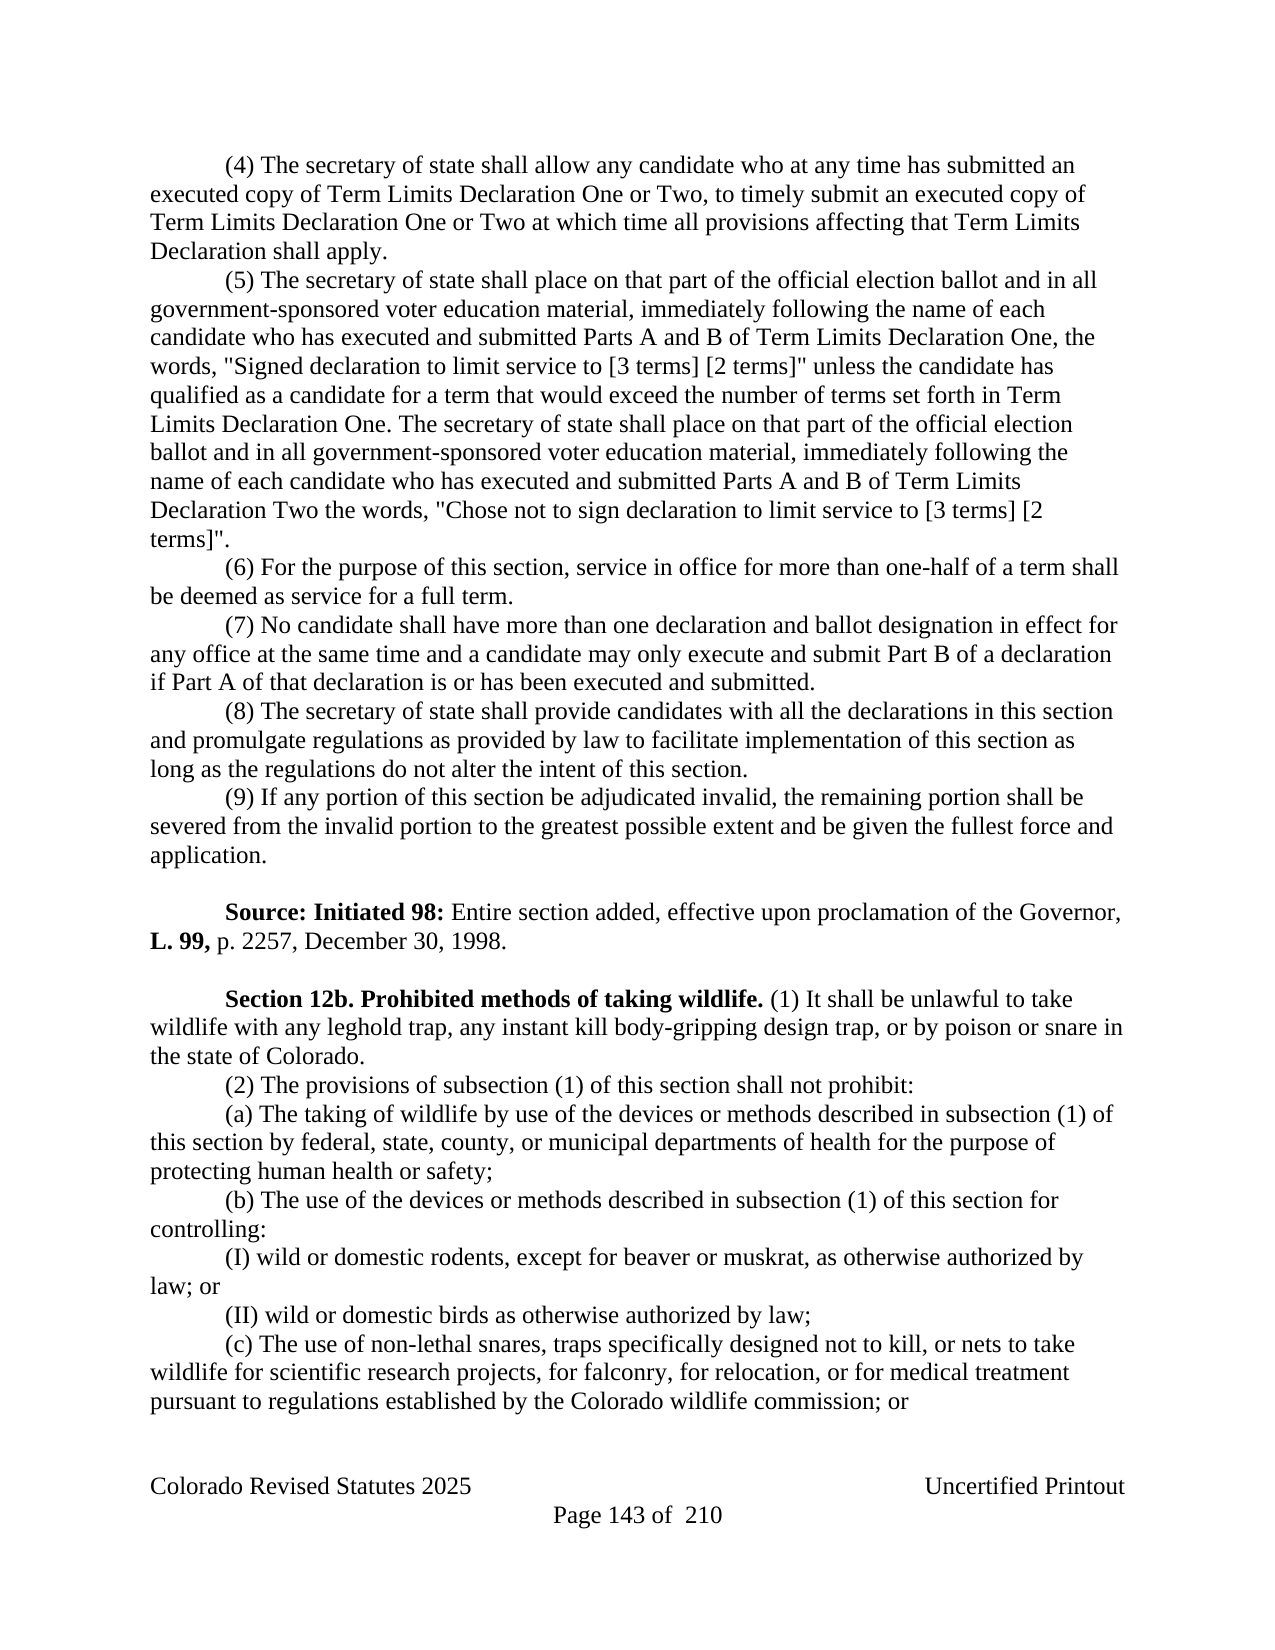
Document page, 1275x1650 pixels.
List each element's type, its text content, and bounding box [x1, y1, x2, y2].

text (I) wild or domestic rodents, except for beaver or muskrat, as otherwise authorized by law; or [150, 1242, 1125, 1300]
text (2) The provisions of subsection (1) of this section shall not prohibit: [150, 1070, 1125, 1099]
text (6) For the purpose of this section, service in office for more than one-half of a term shall be deemed as service for a full term. [150, 552, 1125, 610]
text (8) The secretary of state shall provide candidates with all the declarations in this section and promulgate regulations as provided by law to facilitate implementation of this section as long as the regulations do not alter the intent of this section. [150, 696, 1125, 782]
text (9) If any portion of this section be adjudicated invalid, the remaining portion shall be severed from the invalid portion to the greatest possible extent and be given the fullest force and application. [150, 782, 1125, 869]
text (II) wild or domestic birds as otherwise authorized by law; [150, 1300, 1125, 1329]
text (5) The secretary of state shall place on that part of the official election ballot and in all government-sponsored voter education material, immediately following the name of each candidate who has executed and submitted Parts A and B of Term Limits Declaration One, the words, "Signed declaration to limit service to [3 terms] [2 terms]" unless the candidate has qualified as a candidate for a term that would exceed the number of terms set forth in Term Limits Declaration One. The secretary of state shall place on that part of the official election ballot and in all government-sponsored voter education material, immediately following the name of each candidate who has executed and submitted Parts A and B of Term Limits Declaration Two the words, "Chose not to sign declaration to limit service to [3 terms] [2 terms]". [150, 265, 1125, 552]
text Section 12b. Prohibited methods of taking wildlife. (1) It shall be unlawful to take wildlife with any leghold trap, any instant kill body-gripping design trap, or by poison or snare in the state of Colorado. [150, 984, 1125, 1070]
text (c) The use of non-lethal snares, traps specifically designed not to kill, or nets to take wildlife for scientific research projects, for falconry, for relocation, or for medical treatment pursuant to regulations established by the Colorado wildlife commission; or [150, 1329, 1125, 1415]
text (a) The taking of wildlife by use of the devices or methods described in subsection (1) of this section by federal, state, county, or municipal departments of health for the purpose of protecting human health or safety; [150, 1099, 1125, 1185]
text (4) The secretary of state shall allow any candidate who at any time has submitted an executed copy of Term Limits Declaration One or Two, to timely submit an executed copy of Term Limits Declaration One or Two at which time all provisions affecting that Term Limits Declaration shall apply. [150, 150, 1125, 265]
text Source: Initiated 98: Entire section added, effective upon proclamation of the Governor, L. 99, p. 2257, December 30, 1998. [150, 897, 1125, 955]
text (b) The use of the devices or methods described in subsection (1) of this section for controlling: [150, 1185, 1125, 1242]
text (7) No candidate shall have more than one declaration and ballot designation in effect for any office at the same time and a candidate may only execute and submit Part B of a declaration if Part A of that declaration is or has been executed and submitted. [150, 610, 1125, 696]
